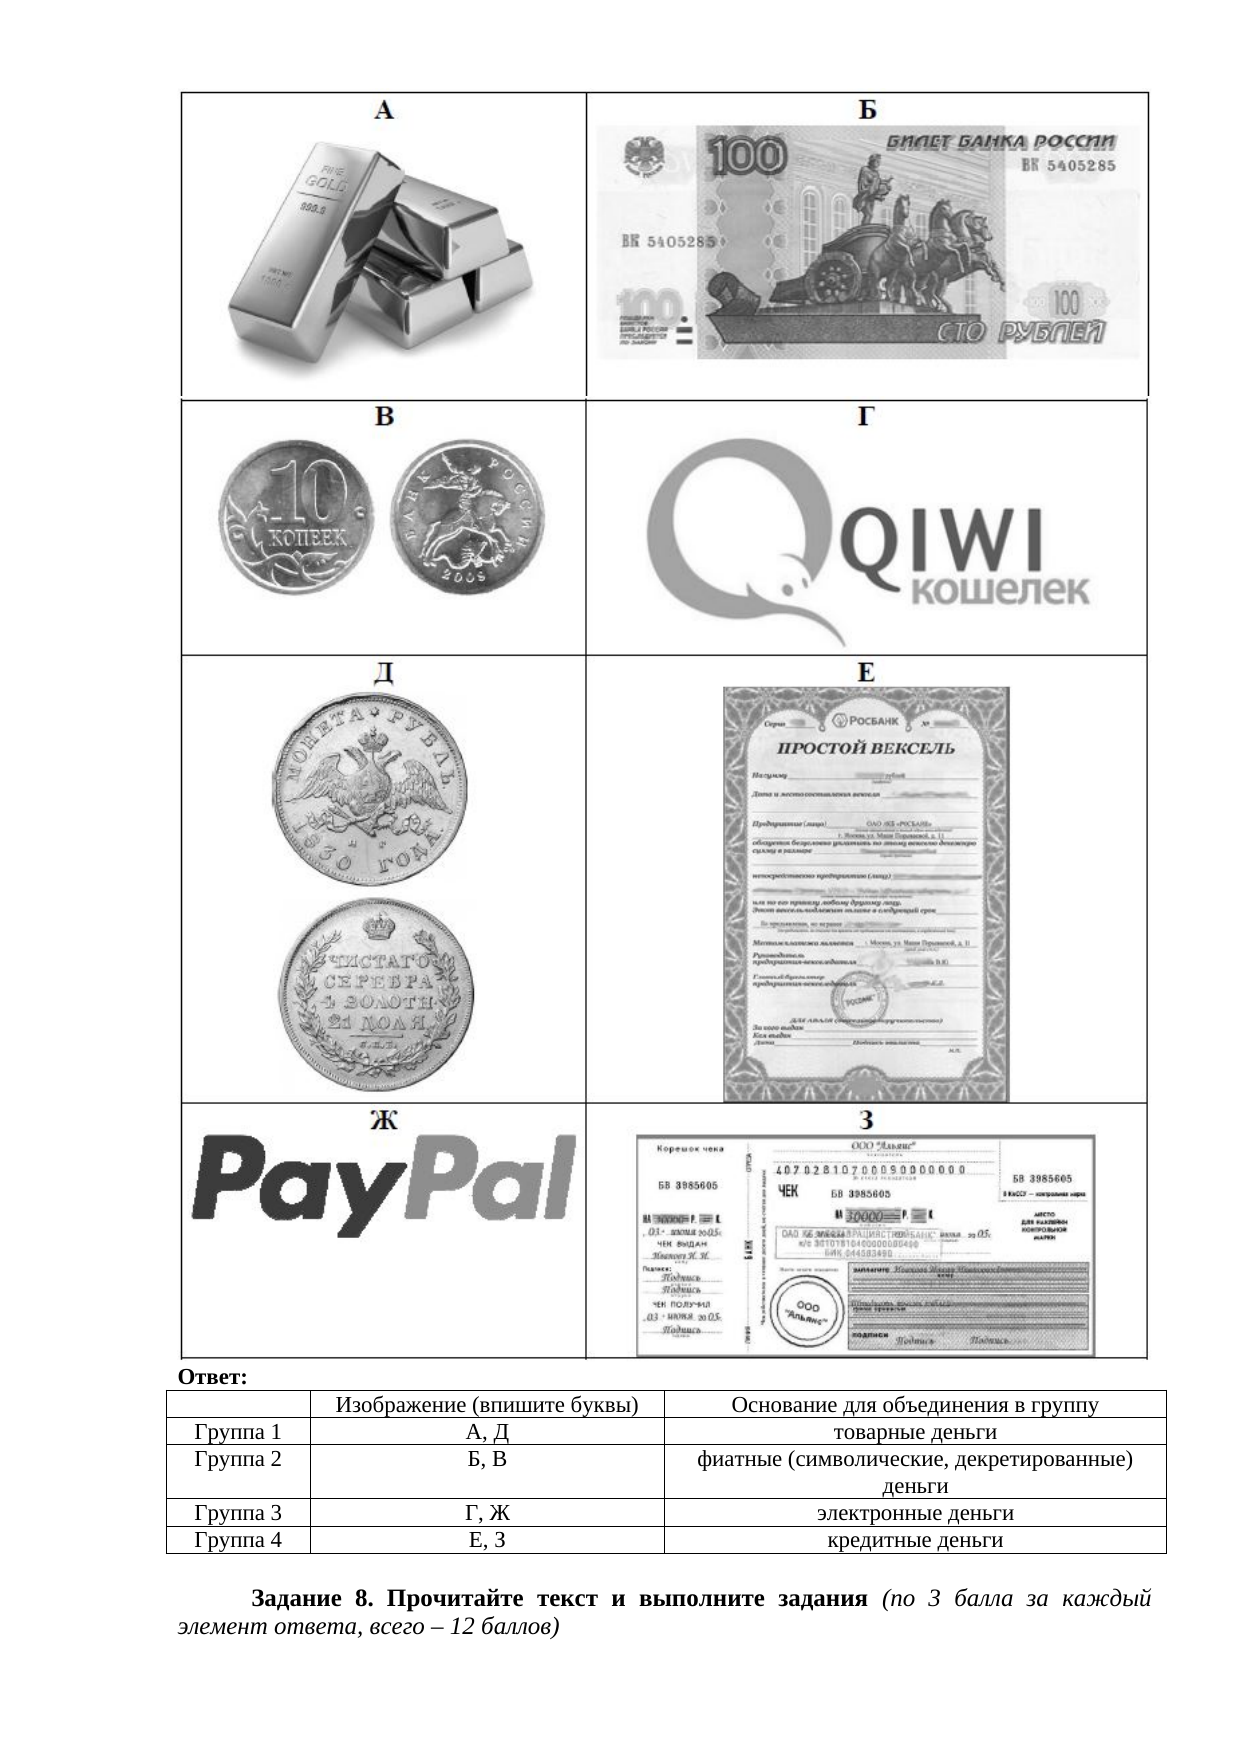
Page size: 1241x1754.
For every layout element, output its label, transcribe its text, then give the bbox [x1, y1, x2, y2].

table_cell товарные деньги [665, 1418, 1166, 1444]
table_cell А, Д [311, 1418, 664, 1444]
table_cell кредитные деньги [665, 1527, 1166, 1553]
table_cell Группа 1 [167, 1418, 310, 1444]
table_cell электронные деньги [665, 1499, 1166, 1526]
table_cell Е, З [311, 1527, 664, 1553]
table_cell Г, Ж [311, 1499, 664, 1526]
list Ответ: [177, 1364, 1152, 1389]
table_cell Группа 3 [167, 1499, 310, 1526]
table_cell Группа 2 [167, 1445, 310, 1498]
picture [177, 88, 1152, 1364]
table_cell фиатные (символические, декретированные) деньги [665, 1445, 1166, 1498]
table_header Основание для объединения в группу [665, 1391, 1166, 1417]
table_cell Б, В [311, 1445, 664, 1498]
table_cell Группа 4 [167, 1527, 310, 1553]
table_header [167, 1391, 310, 1417]
text Задание 8. Прочитайте текст и выполните задания (по 3 балла за каждый элемент ответа, всего – 12 баллов) [177, 1583, 1152, 1640]
table_header Изображение (впишите буквы) [311, 1391, 664, 1417]
